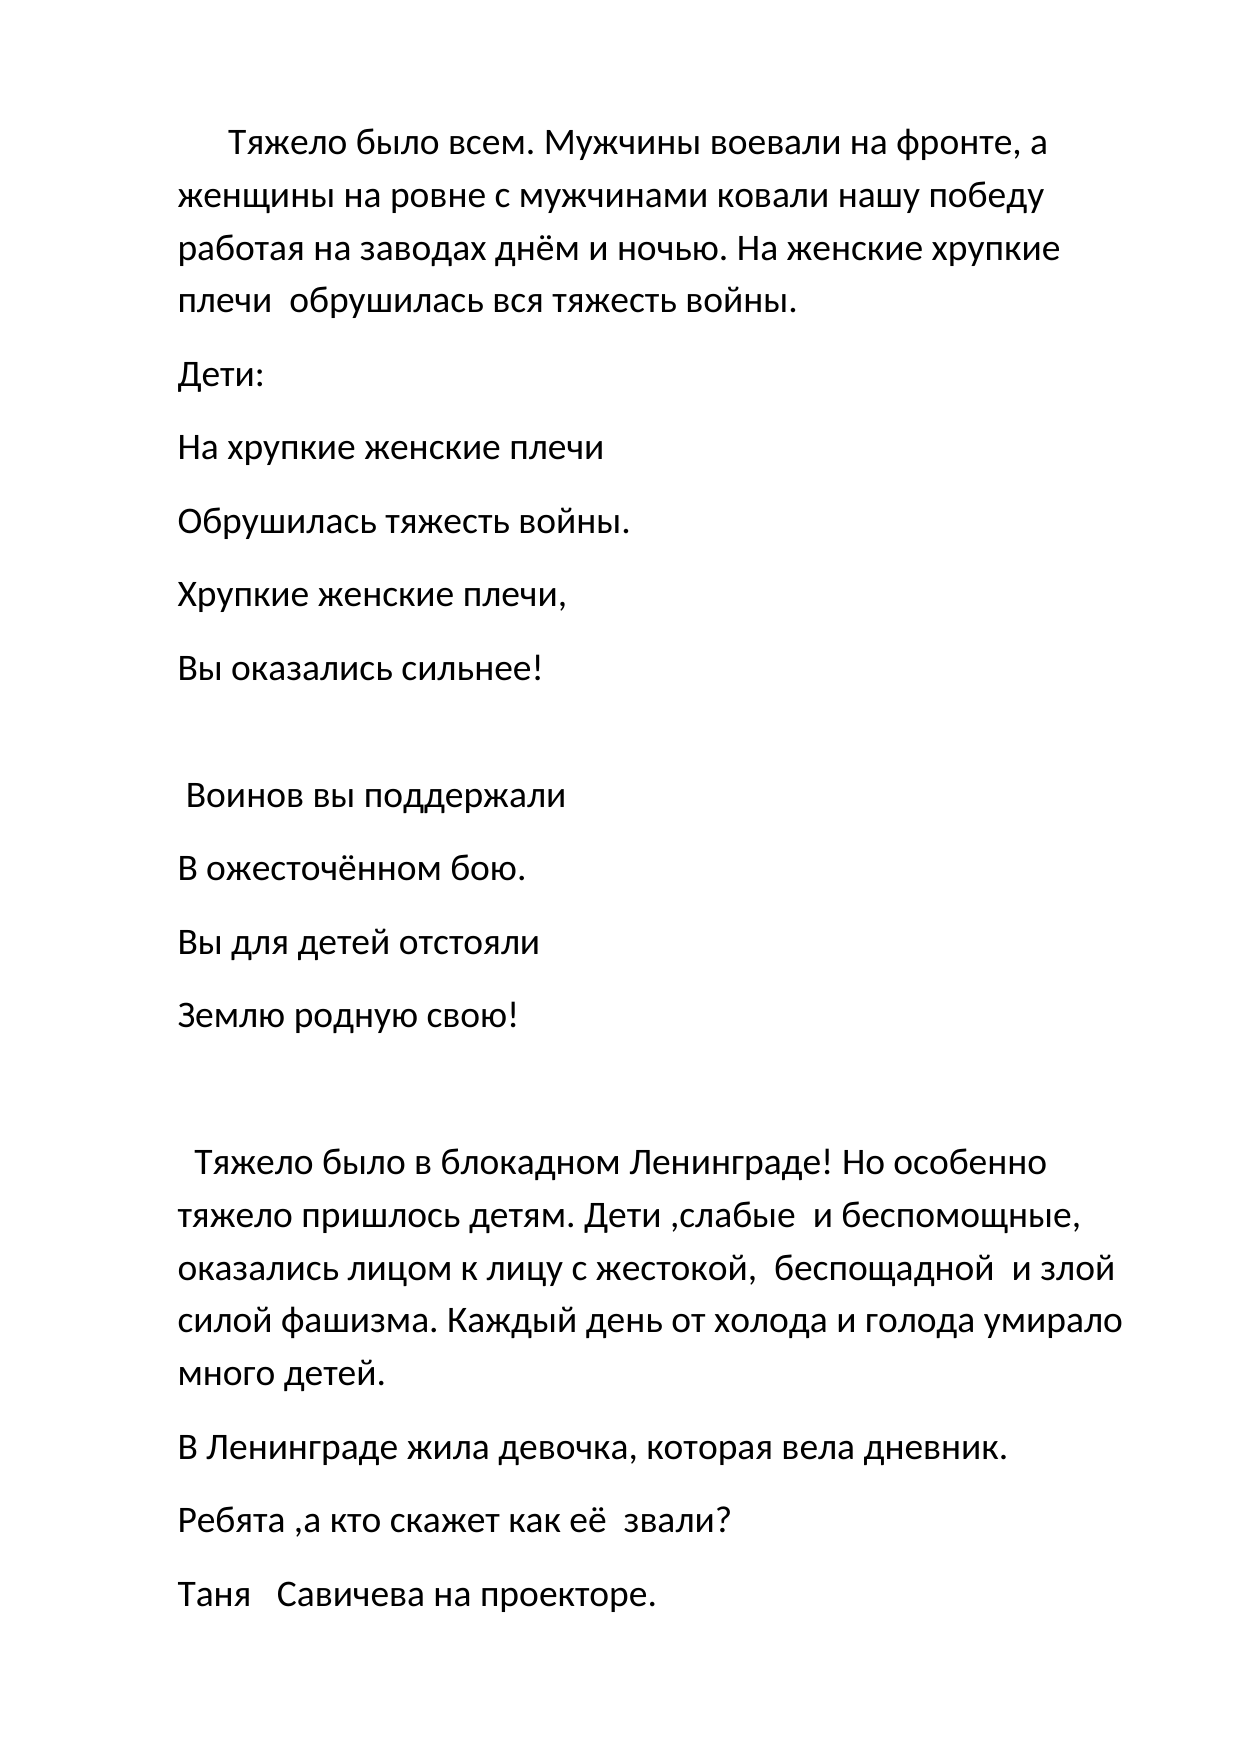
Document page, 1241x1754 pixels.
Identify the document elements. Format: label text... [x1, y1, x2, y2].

text Обрушилась тяжесть войны. [177, 497, 1152, 543]
text На хрупкие женские плечи [177, 423, 1152, 469]
text В ожесточённом бою. [177, 844, 1152, 890]
text Тяжело было в блокадном Ленинграде! Но особенно тяжело пришлось детям. Дети ,слабые и беспомощные, оказались лицом к лицу с жестокой, беспощадной и злой силой фашизма. Каждый день от холода и голода умирало много детей. [177, 1138, 1152, 1395]
text Тяжело было всем. Мужчины воевали на фронте, а женщины на ровне с мужчинами ковали нашу победу работая на заводах днём и ночью. На женские хрупкие плечи обрушилась вся тяжесть войны. [177, 118, 1152, 322]
text Вы для детей отстояли [177, 918, 1152, 963]
text В Ленинграде жила девочка, которая вела дневник. [177, 1423, 1152, 1468]
text Воинов вы поддержали [177, 771, 1152, 816]
text Хрупкие женские плечи, [177, 570, 1152, 616]
text Таня Савичева на проекторе. [177, 1570, 1152, 1616]
text Вы оказались сильнее! [177, 644, 1152, 690]
text Дети: [177, 350, 1152, 396]
text Ребята ,а кто скажет как её звали? [177, 1496, 1152, 1542]
text Землю родную свою! [177, 991, 1152, 1037]
